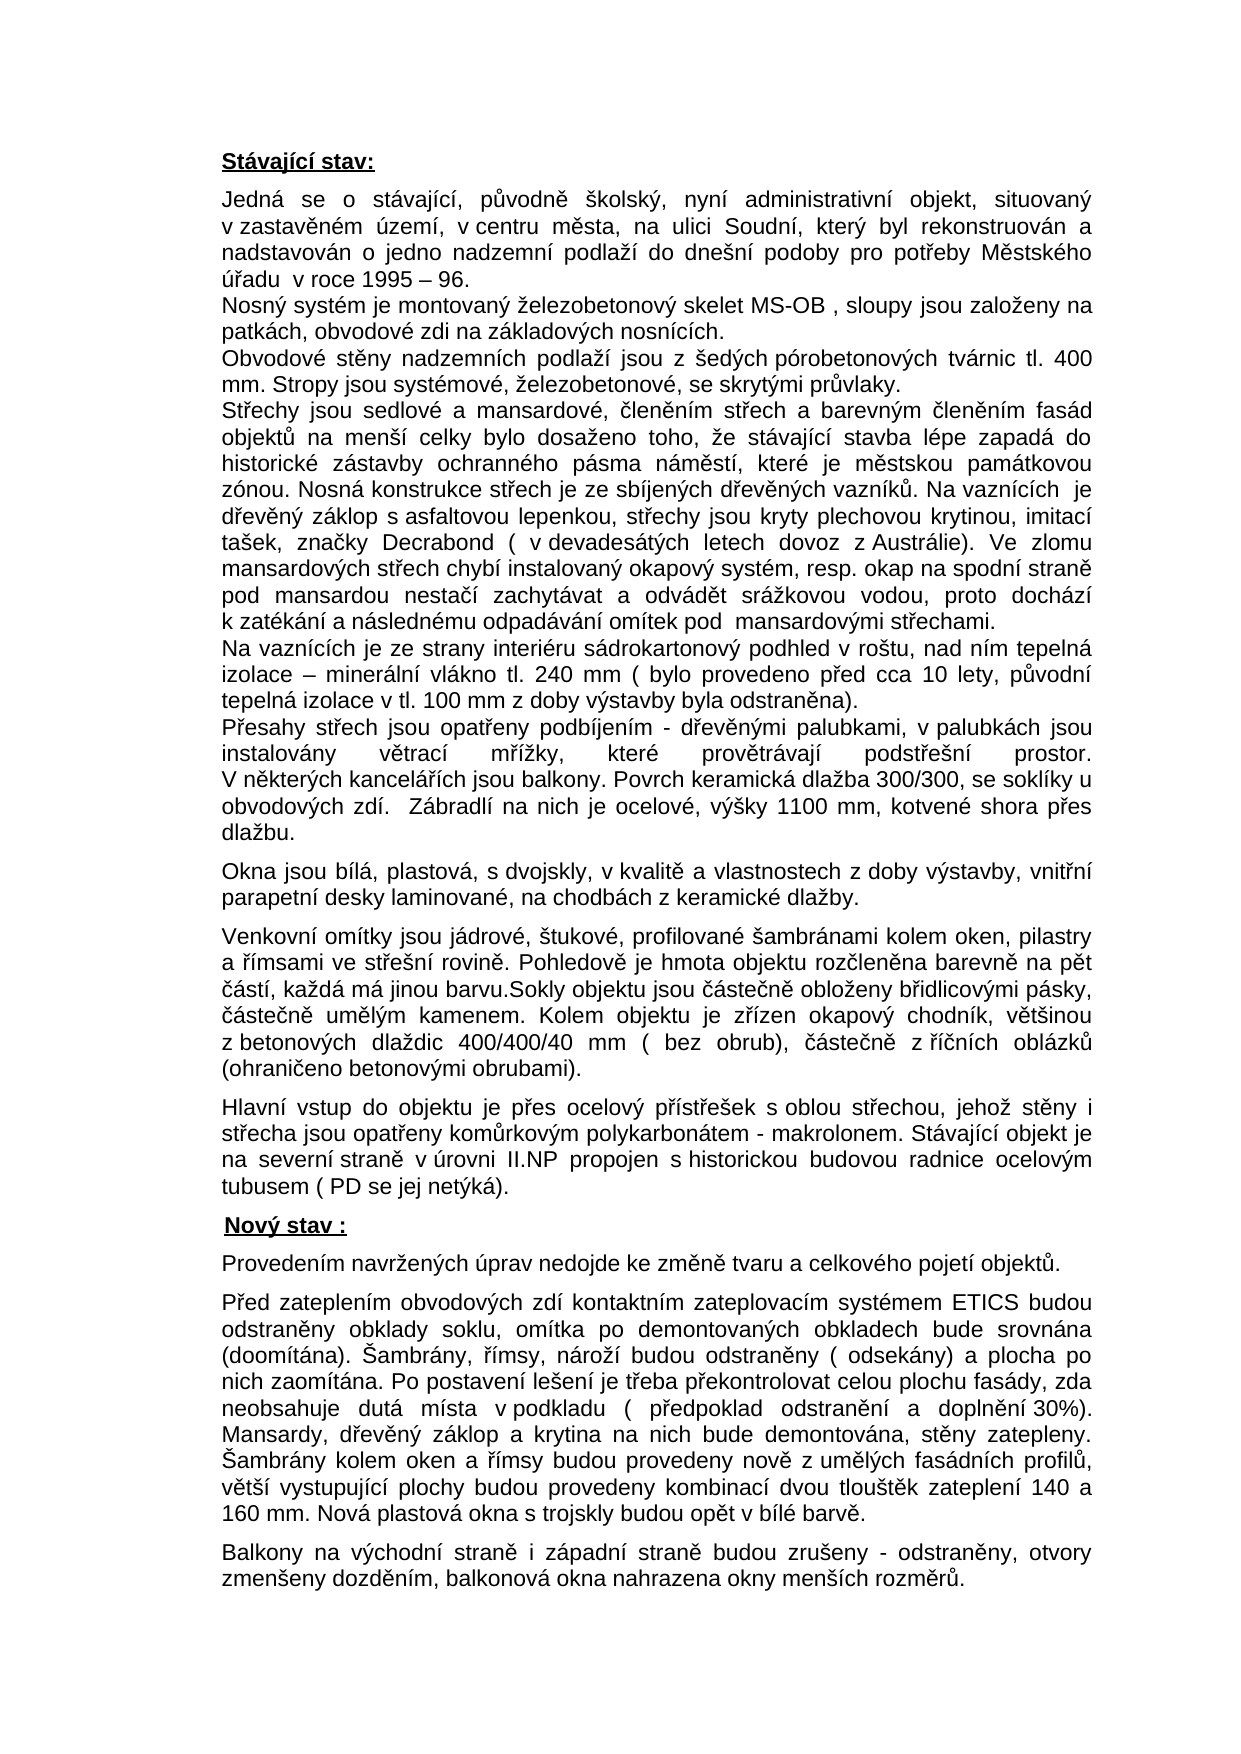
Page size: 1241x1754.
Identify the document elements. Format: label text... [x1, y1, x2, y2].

text Provedením navržených úprav nedojde ke změně tvaru a celkového pojetí objektů. [221, 1250, 1093, 1277]
text Před zateplením obvodových zdí kontaktním zateplovacím systémem ETICS budou odstraněny obklady soklu, omítka po demontovaných obkladech bude srovnána (doomítána). Šambrány, římsy, nároží budou odstraněny ( odsekány) a plocha po nich zaomítána. Po postavení lešení je třeba překontrolovat celou plochu fasády, zda neobsahuje dutá místa v podkladu ( předpoklad odstranění a doplnění 30%). Mansardy, dřevěný záklop a krytina na nich bude demontována, stěny zatepleny. Šambrány kolem oken a římsy budou provedeny nově z umělých fasádních profilů, větší vystupující plochy budou provedeny kombinací dvou tlouštěk zateplení 140 a 160 mm. Nová plastová okna s trojskly budou opět v bílé barvě. [221, 1289, 1093, 1526]
text Venkovní omítky jsou jádrové, štukové, profilované šambránami kolem oken, pilastry a římsami ve střešní rovině. Pohledově je hmota objektu rozčleněna barevně na pět částí, každá má jinou barvu.Sokly objektu jsou částečně obloženy břidlicovými pásky, částečně umělým kamenem. Kolem objektu je zřízen okapový chodník, většinou z betonových dlaždic 400/400/40 mm ( bez obrub), částečně z říčních oblázků (ohraničeno betonovými obrubami). [221, 923, 1093, 1081]
text Jedná se o stávající, původně školský, nyní administrativní objekt, situovaný v zastavěném území, v centru města, na ulici Soudní, který byl rekonstruován a nadstavován o jedno nadzemní podlaží do dnešní podoby pro potřeby Městského úřadu v roce 1995 – 96. [221, 186, 1093, 292]
text Střechy jsou sedlové a mansardové, členěním střech a barevným členěním fasád objektů na menší celky bylo dosaženo toho, že stávající stavba lépe zapadá do historické zástavby ochranného pásma náměstí, které je městskou památkovou zónou. Nosná konstrukce střech je ze sbíjených dřevěných vazníků. Na vaznících je dřevěný záklop s asfaltovou lepenkou, střechy jsou kryty plechovou krytinou, imitací tašek, značky Decrabond ( v devadesátých letech dovoz z Austrálie). Ve zlomu mansardových střech chybí instalovaný okapový systém, resp. okap na spodní straně pod mansardou nestačí zachytávat a odvádět srážkovou vodou, proto dochází k zatékání a následnému odpadávání omítek pod mansardovými střechami. [221, 397, 1093, 634]
text Nový stav : [148, 1212, 1093, 1238]
text Okna jsou bílá, plastová, s dvojskly, v kvalitě a vlastnostech z doby výstavby, vnitřní parapetní desky laminované, na chodbách z keramické dlažby. [221, 858, 1093, 911]
text Přesahy střech jsou opatřeny podbíjením - dřevěnými palubkami, v palubkách jsou instalovány větrací mřížky, které provětrávají podstřešní prostor. V některých kancelářích jsou balkony. Povrch keramická dlažba 300/300, se soklíky u obvodových zdí. Zábradlí na nich je ocelové, výšky 1100 mm, kotvené shora přes dlažbu. [221, 713, 1093, 845]
text Hlavní vstup do objektu je přes ocelový přístřešek s oblou střechou, jehož stěny i střecha jsou opatřeny komůrkovým polykarbonátem - makrolonem. Stávající objekt je na severní straně v úrovni II.NP propojen s historickou budovou radnice ocelovým tubusem ( PD se jej netýká). [221, 1094, 1093, 1199]
text Na vaznících je ze strany interiéru sádrokartonový podhled v roštu, nad ním tepelná izolace – minerální vlákno tl. 240 mm ( bylo provedeno před cca 10 lety, původní tepelná izolace v tl. 100 mm z doby výstavby byla odstraněna). [221, 634, 1093, 713]
text Nosný systém je montovaný železobetonový skelet MS-OB , sloupy jsou založeny na patkách, obvodové zdi na základových nosnících. [221, 292, 1093, 344]
text Obvodové stěny nadzemních podlaží jsou z šedých pórobetonových tvárnic tl. 400 mm. Stropy jsou systémové, železobetonové, se skrytými průvlaky. [221, 344, 1093, 397]
text Balkony na východní straně i západní straně budou zrušeny - odstraněny, otvory zmenšeny dozděním, balkonová okna nahrazena okny menších rozměrů. [221, 1539, 1093, 1592]
text Stávající stav: [221, 148, 1093, 174]
